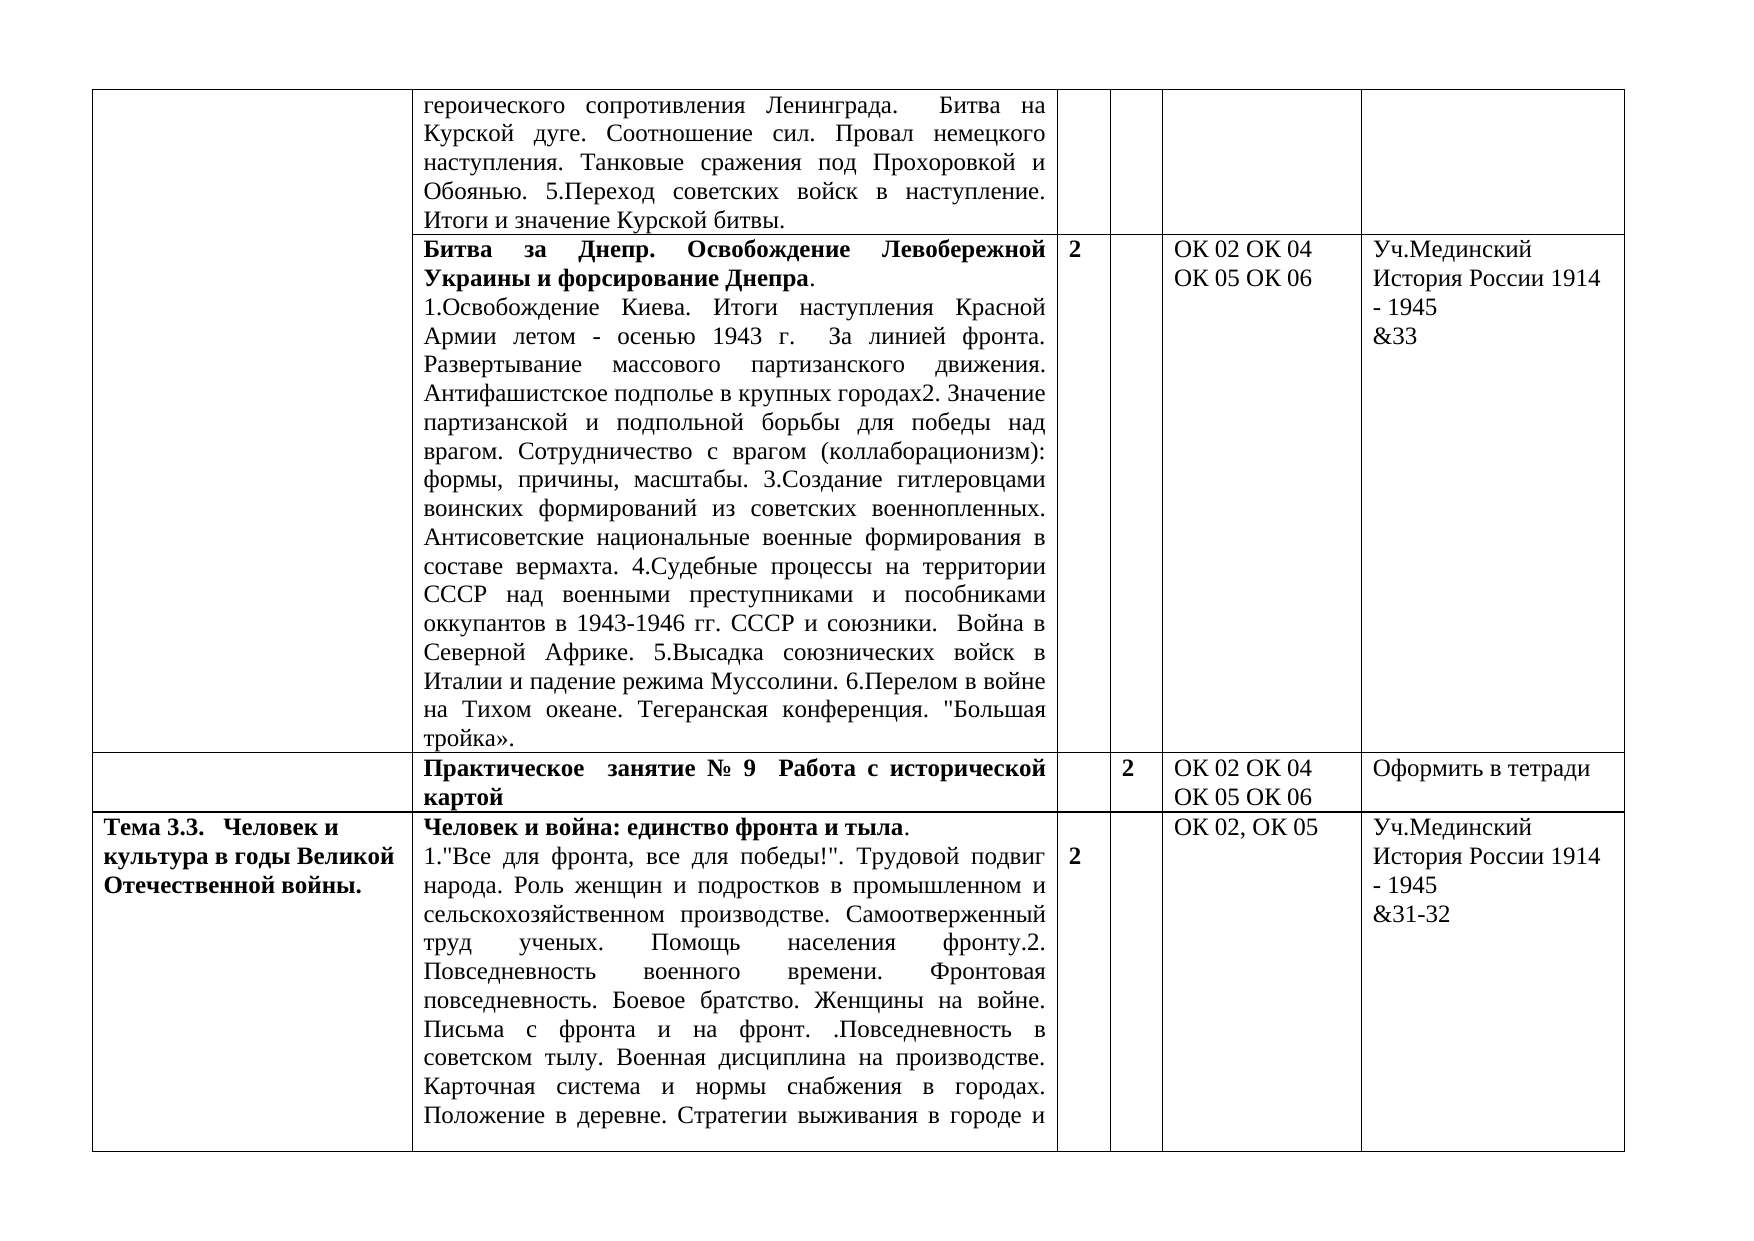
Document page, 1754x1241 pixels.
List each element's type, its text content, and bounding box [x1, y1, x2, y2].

table_cell [1111, 235, 1162, 752]
table_cell 2 [1111, 753, 1162, 811]
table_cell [413, 813, 1057, 1151]
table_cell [1163, 90, 1361, 233]
table_cell 2 [1058, 813, 1110, 1151]
table_cell [1111, 90, 1162, 233]
table_cell ОК 02 ОК 04 ОК 05 ОК 06 [1163, 235, 1361, 752]
table_cell ОК 02 ОК 04 ОК 05 ОК 06 [1163, 753, 1361, 811]
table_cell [93, 813, 412, 1151]
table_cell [1362, 813, 1624, 1151]
table_cell Уч.Мединский История России 1914 - 1945 &33 [1362, 235, 1624, 752]
table_cell 2 [1058, 235, 1110, 752]
table_cell Оформить в тетради [1362, 753, 1624, 811]
table_cell Битва за Днепр. Освобождение Левобережной Украины и форсирование Днепра. 1.Освобождение Киева. Итоги наступления Красной Армии летом - осенью 1943 г. За линией фронта. Развертывание массового партизанского движения. Антифашистское подполье в крупных городах2. Значение партизанской и подпольной борьбы для победы над врагом. Сотрудничество с врагом (коллаборационизм): формы, причины, масштабы. 3.Создание гитлеровцами воинских формирований из советских военнопленных. Антисоветские национальные военные формирования в составе вермахта. 4.Судебные процессы на территории СССР над военными преступниками и пособниками оккупантов в 1943-1946 гг. СССР и союзники. Война в Северной Африке. 5.Высадка союзнических войск в Италии и падение режима Муссолини. 6.Перелом в войне на Тихом океане. Тегеранская конференция. "Большая тройка». [413, 235, 1057, 752]
table_cell 2 [1058, 90, 1110, 233]
table_cell ОК 02, ОК 05 [1163, 813, 1361, 1151]
table_cell [1111, 813, 1162, 1151]
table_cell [1362, 90, 1624, 233]
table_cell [413, 90, 1057, 233]
table_cell [93, 753, 412, 811]
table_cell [93, 90, 412, 752]
table_cell Практическое занятие № 9 Работа с исторической картой [413, 753, 1057, 811]
table_cell [1058, 753, 1110, 811]
